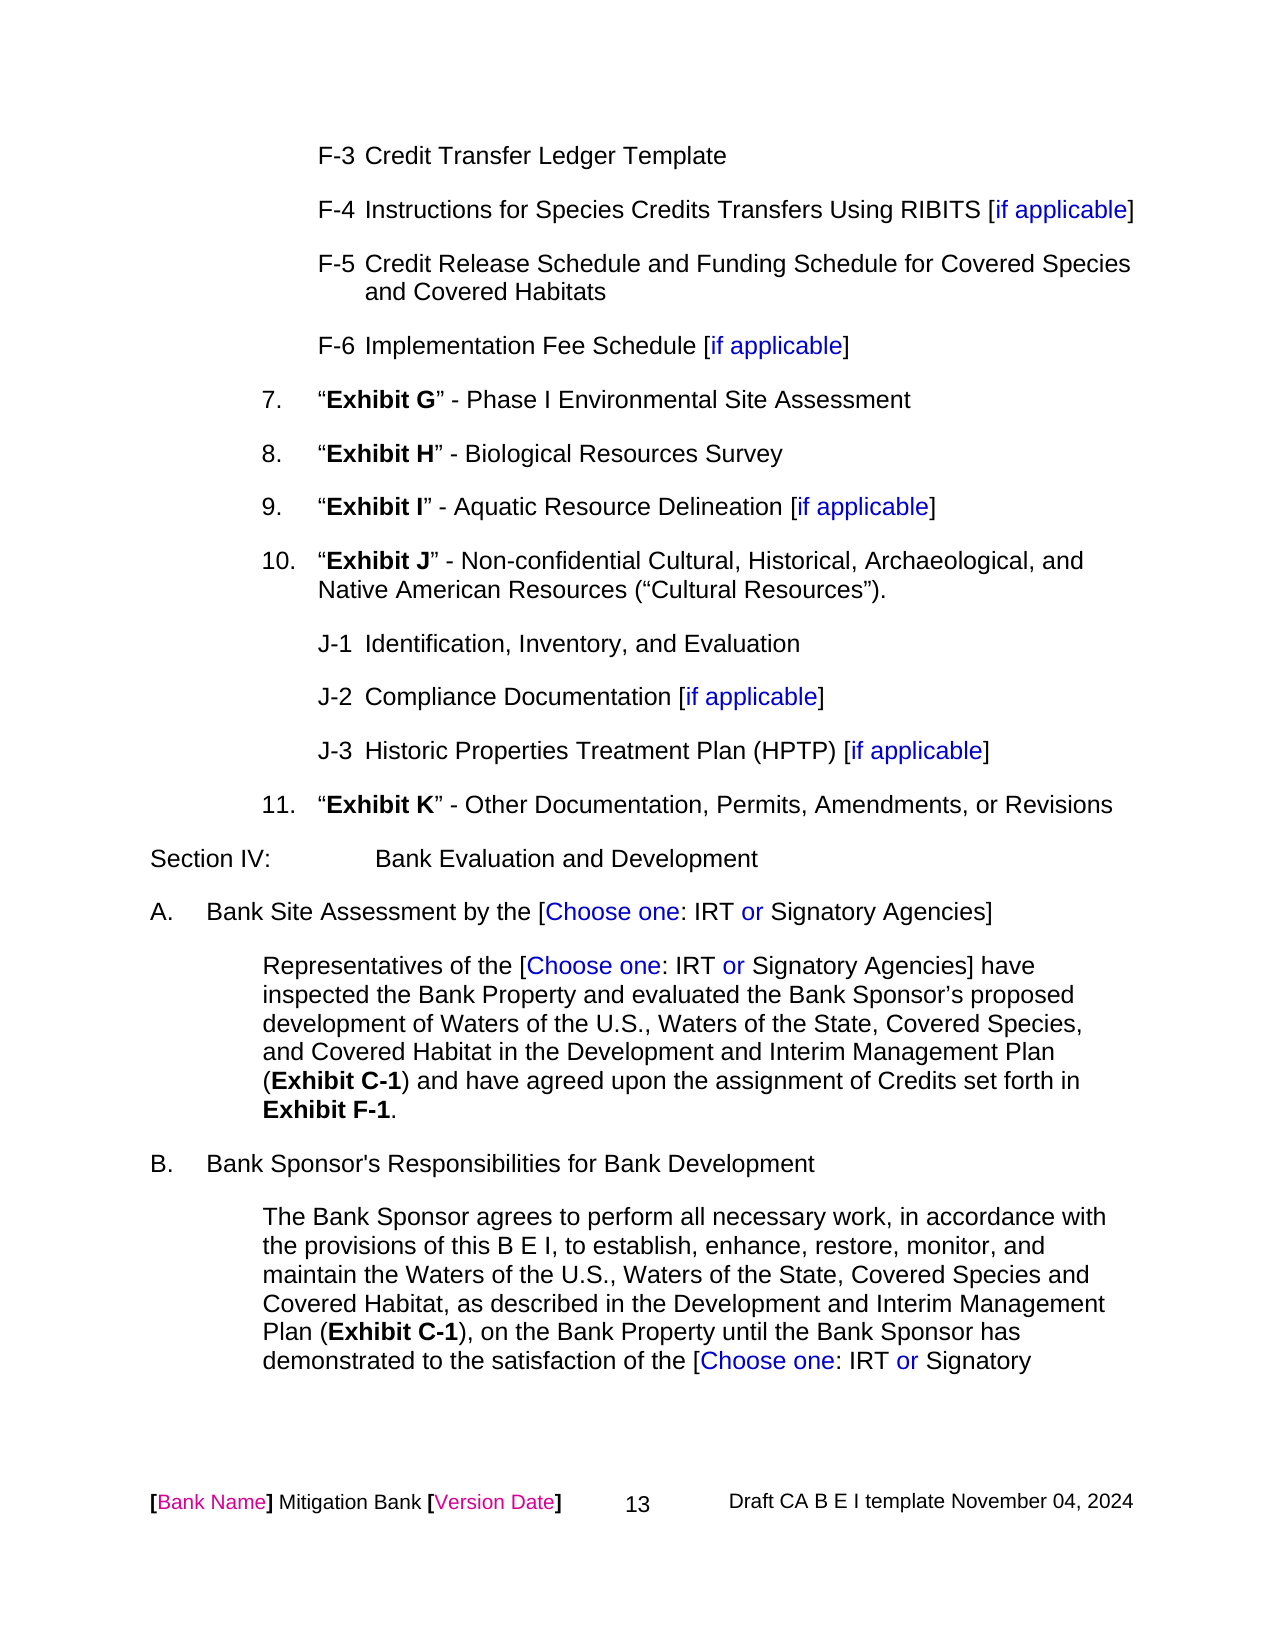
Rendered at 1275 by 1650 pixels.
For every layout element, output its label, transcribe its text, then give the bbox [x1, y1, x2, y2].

text J-3 Historic Properties Treatment Plan (HPTP) [if applicable] [318, 736, 1137, 765]
text F-6 Implementation Fee Schedule [if applicable] [318, 331, 1137, 360]
list “Exhibit G” - Phase I Environmental Site Assessment [261, 385, 1137, 413]
text F-3 Credit Transfer Ledger Template [318, 141, 1137, 170]
list “Exhibit I” - Aquatic Resource Delineation [if applicable] [261, 492, 1137, 521]
subtitle B. Bank Sponsor's Responsibilities for Bank Development [150, 1148, 1114, 1177]
list “Exhibit J” - Non-confidential Cultural, Historical, Archaeological, and Native American Resources (“Cultural Resources”). [261, 546, 1137, 603]
text Representatives of the [Choose one: IRT or Signatory Agencies] have inspected the Bank Property and evaluated the Bank Sponsor’s proposed development of Waters of the U.S., Waters of the State, Covered Species, and Covered Habitat in the Development and Interim Management Plan (Exhibit C-1) and have agreed upon the assignment of Credits set forth in Exhibit F-1. [262, 951, 1117, 1123]
list “Exhibit H” - Biological Resources Survey [261, 438, 1137, 467]
text F-4 Instructions for Species Credits Transfers Using RIBITS [if applicable] [318, 195, 1137, 223]
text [262, 1202, 1109, 1375]
list “Exhibit K” - Other Documentation, Permits, Amendments, or Revisions [261, 790, 1137, 818]
subtitle A. Bank Site Assessment by the [Choose one: IRT or Signatory Agencies] [150, 897, 1114, 926]
text J-1 Identification, Inventory, and Evaluation [318, 628, 1137, 657]
subtitle Section IV: Bank Evaluation and Development [150, 843, 1114, 872]
text F-5 Credit Release Schedule and Funding Schedule for Covered Species and Covered Habitats [318, 248, 1137, 306]
text J-2 Compliance Documentation [if applicable] [318, 682, 1137, 711]
